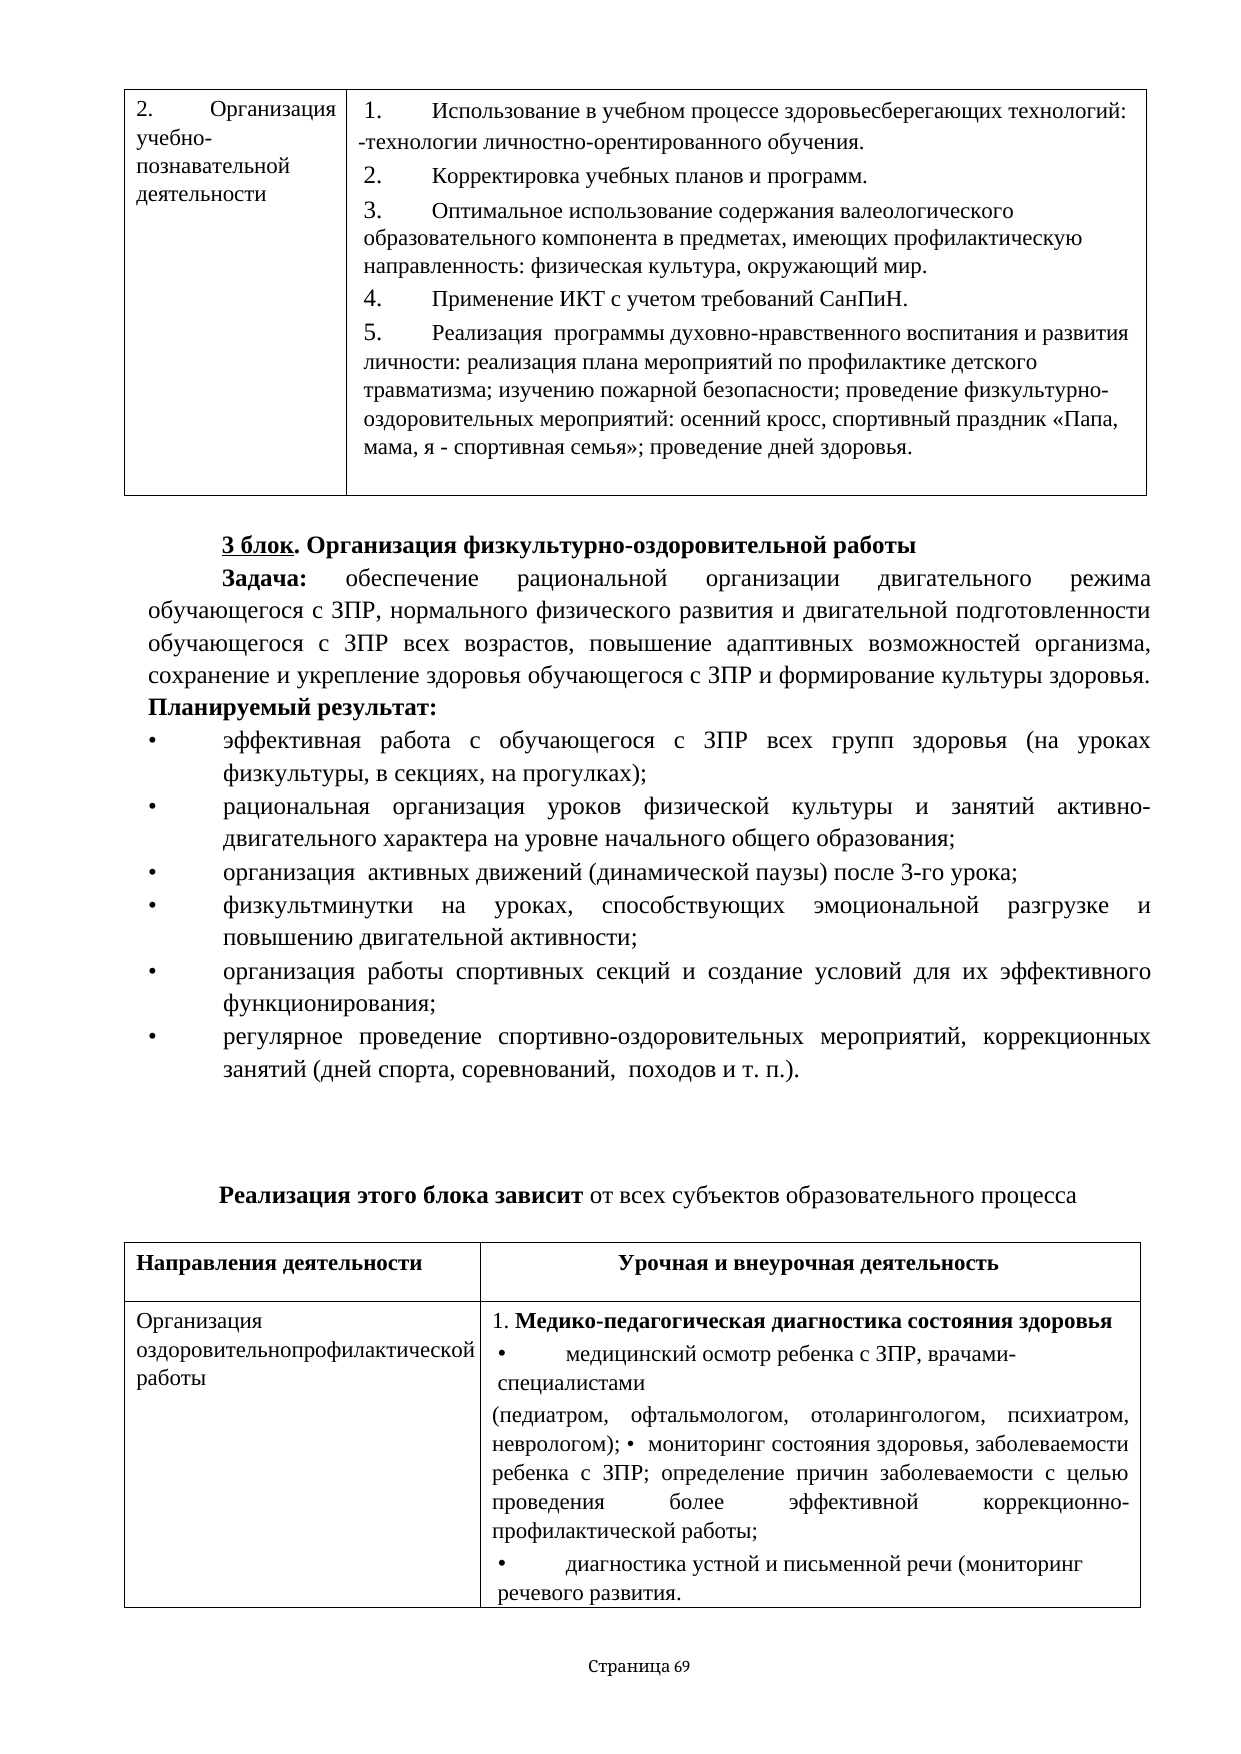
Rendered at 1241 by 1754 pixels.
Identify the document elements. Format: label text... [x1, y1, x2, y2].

list рациональная организация уроков физической культуры и занятий активно-двигательного характера на уровне начального общего образования; [148, 791, 1152, 852]
list организация работы спортивных секций и создание условий для их эффективного функционирования; [148, 956, 1152, 1017]
table_header Урочная и внеурочная деятельность [481, 1243, 1140, 1301]
list эффективная работа с обучающегося с ЗПР всех групп здоровья (на уроках физкультуры, в секциях, на прогулках); [148, 726, 1152, 786]
text 3 блок. Организация физкультурно-оздоровительной работы [222, 530, 1152, 559]
text Реализация этого блока зависит от всех субъектов образовательного процесса [148, 1180, 1148, 1209]
table_cell 2. Организация учебно- познавательной деятельности [125, 90, 346, 495]
list организация активных движений (динамической паузы) после 3-го урока; [148, 857, 1152, 886]
table_cell 1. Медико-педагогическая диагностика состояния здоровья медицинский осмотр ребенка с ЗПР, врачами-специалистами (педиатром, офтальмологом, отоларингологом, психиатром, неврологом); • мониторинг состояния здоровья, заболеваемости ребенка с ЗПР; определение причин заболеваемости с целью проведения более эффективной коррекционно- профилактической работы; диагностика устной и письменной речи (мониторинг речевого развития. [481, 1302, 1140, 1607]
table_cell Использование в учебном процессе здоровьесберегающих технологий: -технологии личностно-орентированного обучения. Корректировка учебных планов и программ. Оптимальное использование содержания валеологического образовательного компонента в предметах, имеющих профилактическую направленность: физическая культура, окружающий мир. Применение ИКТ с учетом требований СанПиН. Реализация программы духовно-нравственного воспитания и развития личности: реализация плана мероприятий по профилактике детского травматизма; изучению пожарной безопасности; проведение физкультурно-оздоровительных мероприятий: осенний кросс, спортивный праздник «Папа, мама, я - спортивная семья»; проведение дней здоровья. [347, 90, 1146, 495]
text Задача: обеспечение рациональной организации двигательного режима обучающегося с ЗПР, нормального физического развития и двигательной подготовленности обучающегося с ЗПР всех возрастов, повышение адаптивных возможностей организма, сохранение и укрепление здоровья обучающегося с ЗПР и формирование культуры здоровья. Планируемый результат: [148, 563, 1152, 721]
table_header Направления деятельности [125, 1243, 480, 1301]
list физкультминутки на уроках, способствующих эмоциональной разгрузке и повышению двигательной активности; [148, 890, 1152, 951]
list регулярное проведение спортивно-оздоровительных мероприятий, коррекционных занятий (дней спорта, соревнований, походов и т. п.). [148, 1021, 1152, 1082]
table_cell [125, 1302, 480, 1607]
